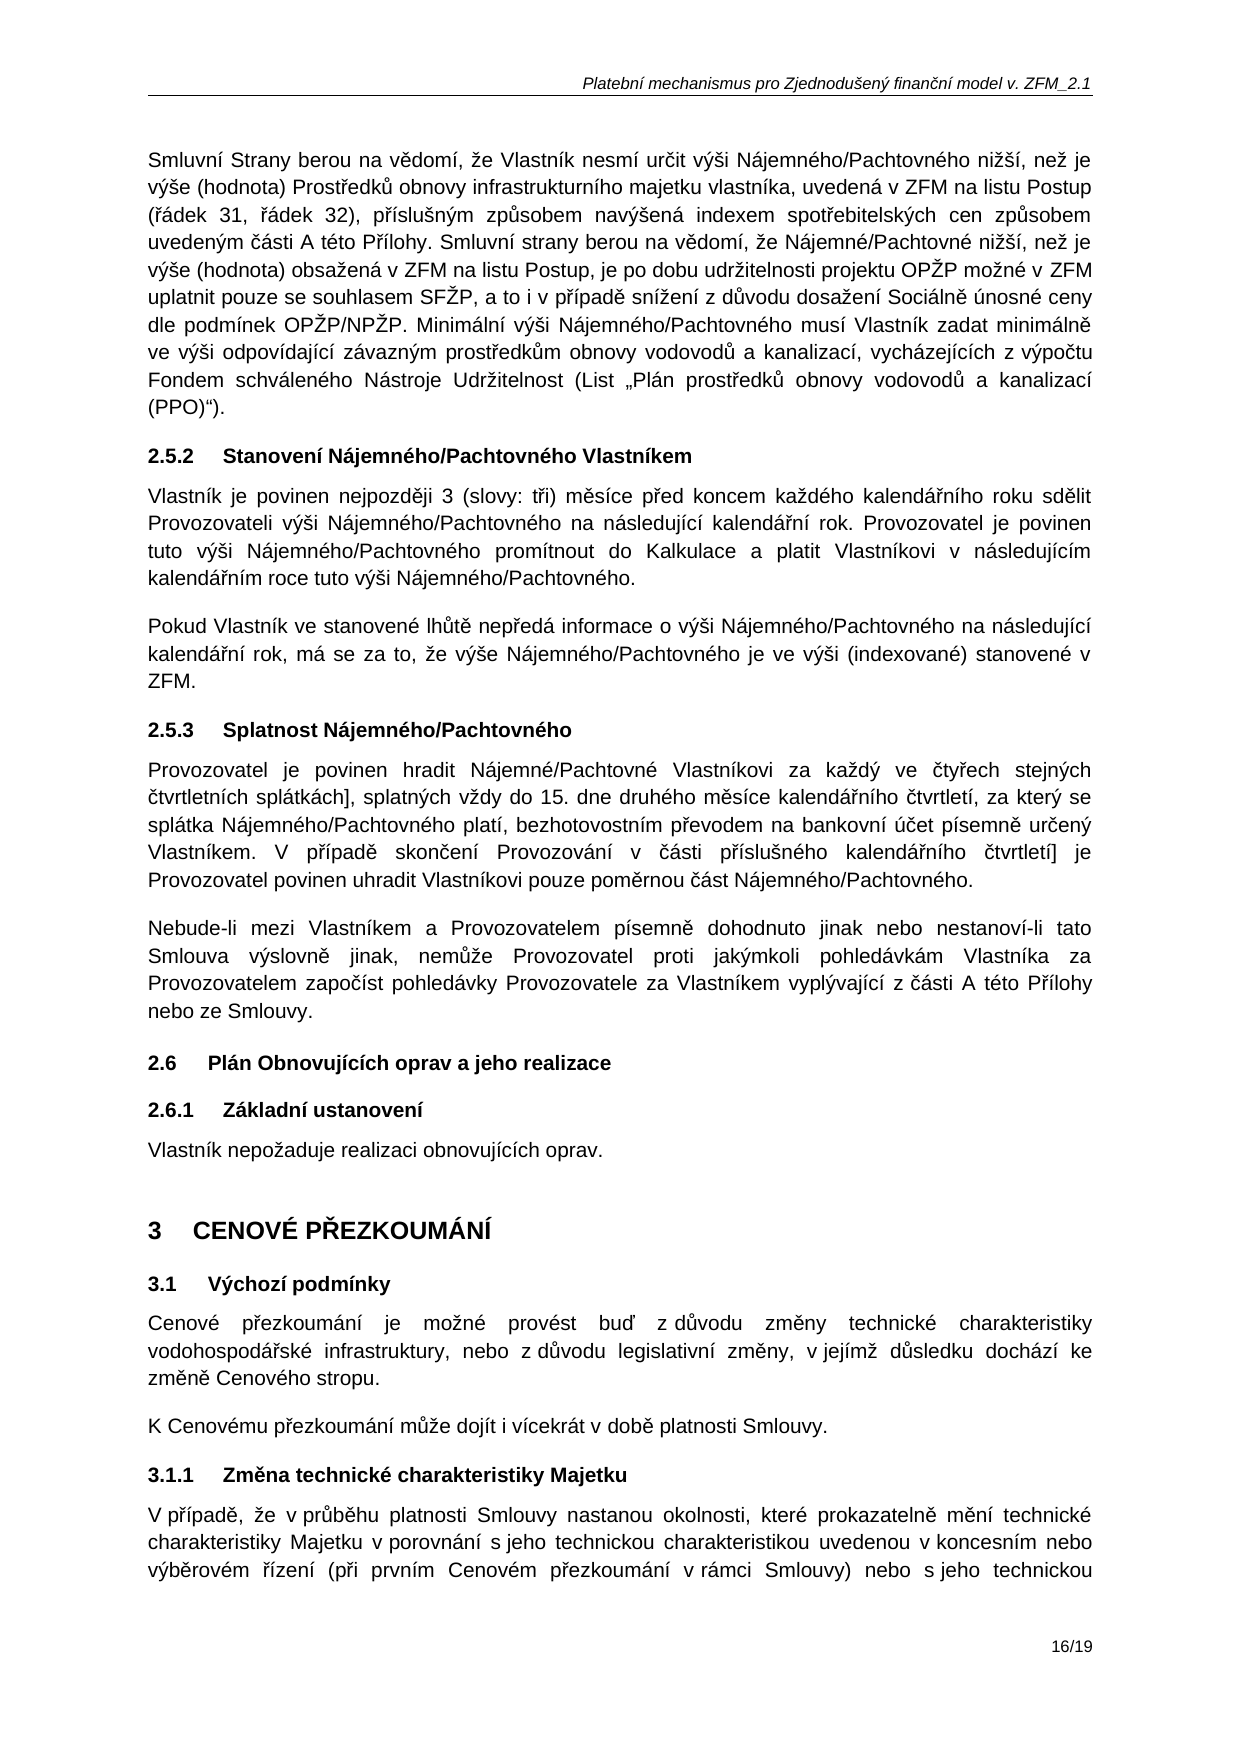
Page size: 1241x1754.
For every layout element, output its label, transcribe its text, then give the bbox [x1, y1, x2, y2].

subtitle Změna technické charakteristiky Majetku [148, 1463, 1093, 1487]
text Vlastník je povinen nejpozději 3 (slovy: tři) měsíce před koncem každého kalendářního roku sdělit Provozovateli výši Nájemného/Pachtovného na následující kalendářní rok. Provozovatel je povinen tuto výši Nájemného/Pachtovného promítnout do Kalkulace a platit Vlastníkovi v následujícím kalendářním roce tuto výši Nájemného/Pachtovného. [148, 483, 1093, 590]
subtitle Plán Obnovujících oprav a jeho realizace [148, 1051, 1093, 1075]
text Smluvní Strany berou na vědomí, že Vlastník nesmí určit výši Nájemného/Pachtovného nižší, než je výše (hodnota) Prostředků obnovy infrastrukturního majetku vlastníka, uvedená v ZFM na listu Postup (řádek 31, řádek 32), příslušným způsobem navýšená indexem spotřebitelských cen způsobem uvedeným části A této Přílohy. Smluvní strany berou na vědomí, že Nájemné/Pachtovné nižší, než je výše (hodnota) obsažená v ZFM na listu Postup, je po dobu udržitelnosti projektu OPŽP možné v ZFM uplatnit pouze se souhlasem SFŽP, a to i v případě snížení z důvodu dosažení Sociálně únosné ceny dle podmínek OPŽP/NPŽP. Minimální výši Nájemného/Pachtovného musí Vlastník zadat minimálně ve výši odpovídající závazným prostředkům obnovy vodovodů a kanalizací, vycházejících z výpočtu Fondem schváleného Nástroje Udržitelnost (List „Plán prostředků obnovy vodovodů a kanalizací (PPO)“). [148, 148, 1093, 419]
text Provozovatel je povinen hradit Nájemné/Pachtovné Vlastníkovi za každý ve čtyřech stejných čtvrtletních splátkách], splatných vždy do 15. dne druhého měsíce kalendářního čtvrtletí, za který se splátka Nájemného/Pachtovného platí, bezhotovostním převodem na bankovní účet písemně určený Vlastníkem. V případě skončení Provozování v části příslušného kalendářního čtvrtletí] je Provozovatel povinen uhradit Vlastníkovi pouze poměrnou část Nájemného/Pachtovného. [148, 758, 1093, 892]
subtitle Základní ustanovení [148, 1098, 1093, 1122]
subtitle Stanovení Nájemného/Pachtovného Vlastníkem [148, 443, 1093, 467]
text Nebude-li mezi Vlastníkem a Provozovatelem písemně dohodnuto jinak nebo nestanoví-li tato Smlouva výslovně jinak, nemůže Provozovatel proti jakýmkoli pohledávkám Vlastníka za Provozovatelem započíst pohledávky Provozovatele za Vlastníkem vyplývající z části A této Přílohy nebo ze Smlouvy. [148, 916, 1093, 1022]
text Pokud Vlastník ve stanovené lhůtě nepředá informace o výši Nájemného/Pachtovného na následující kalendářní rok, má se za to, že výše Nájemného/Pachtovného je ve výši (indexované) stanovené v ZFM. [148, 614, 1093, 693]
text Vlastník nepožaduje realizaci obnovujících oprav. [148, 1138, 1093, 1162]
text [148, 1503, 1093, 1582]
text K Cenovému přezkoumání může dojít i vícekrát v době platnosti Smlouvy. [148, 1414, 1093, 1438]
subtitle Splatnost Nájemného/Pachtovného [148, 718, 1093, 742]
subtitle CENOVÉ PŘEZKOUMÁNÍ [148, 1216, 1093, 1244]
subtitle Výchozí podmínky [148, 1272, 1093, 1296]
text Cenové přezkoumání je možné provést buď z důvodu změny technické charakteristiky vodohospodářské infrastruktury, nebo z důvodu legislativní změny, v jejímž důsledku dochází ke změně Cenového stropu. [148, 1311, 1093, 1390]
